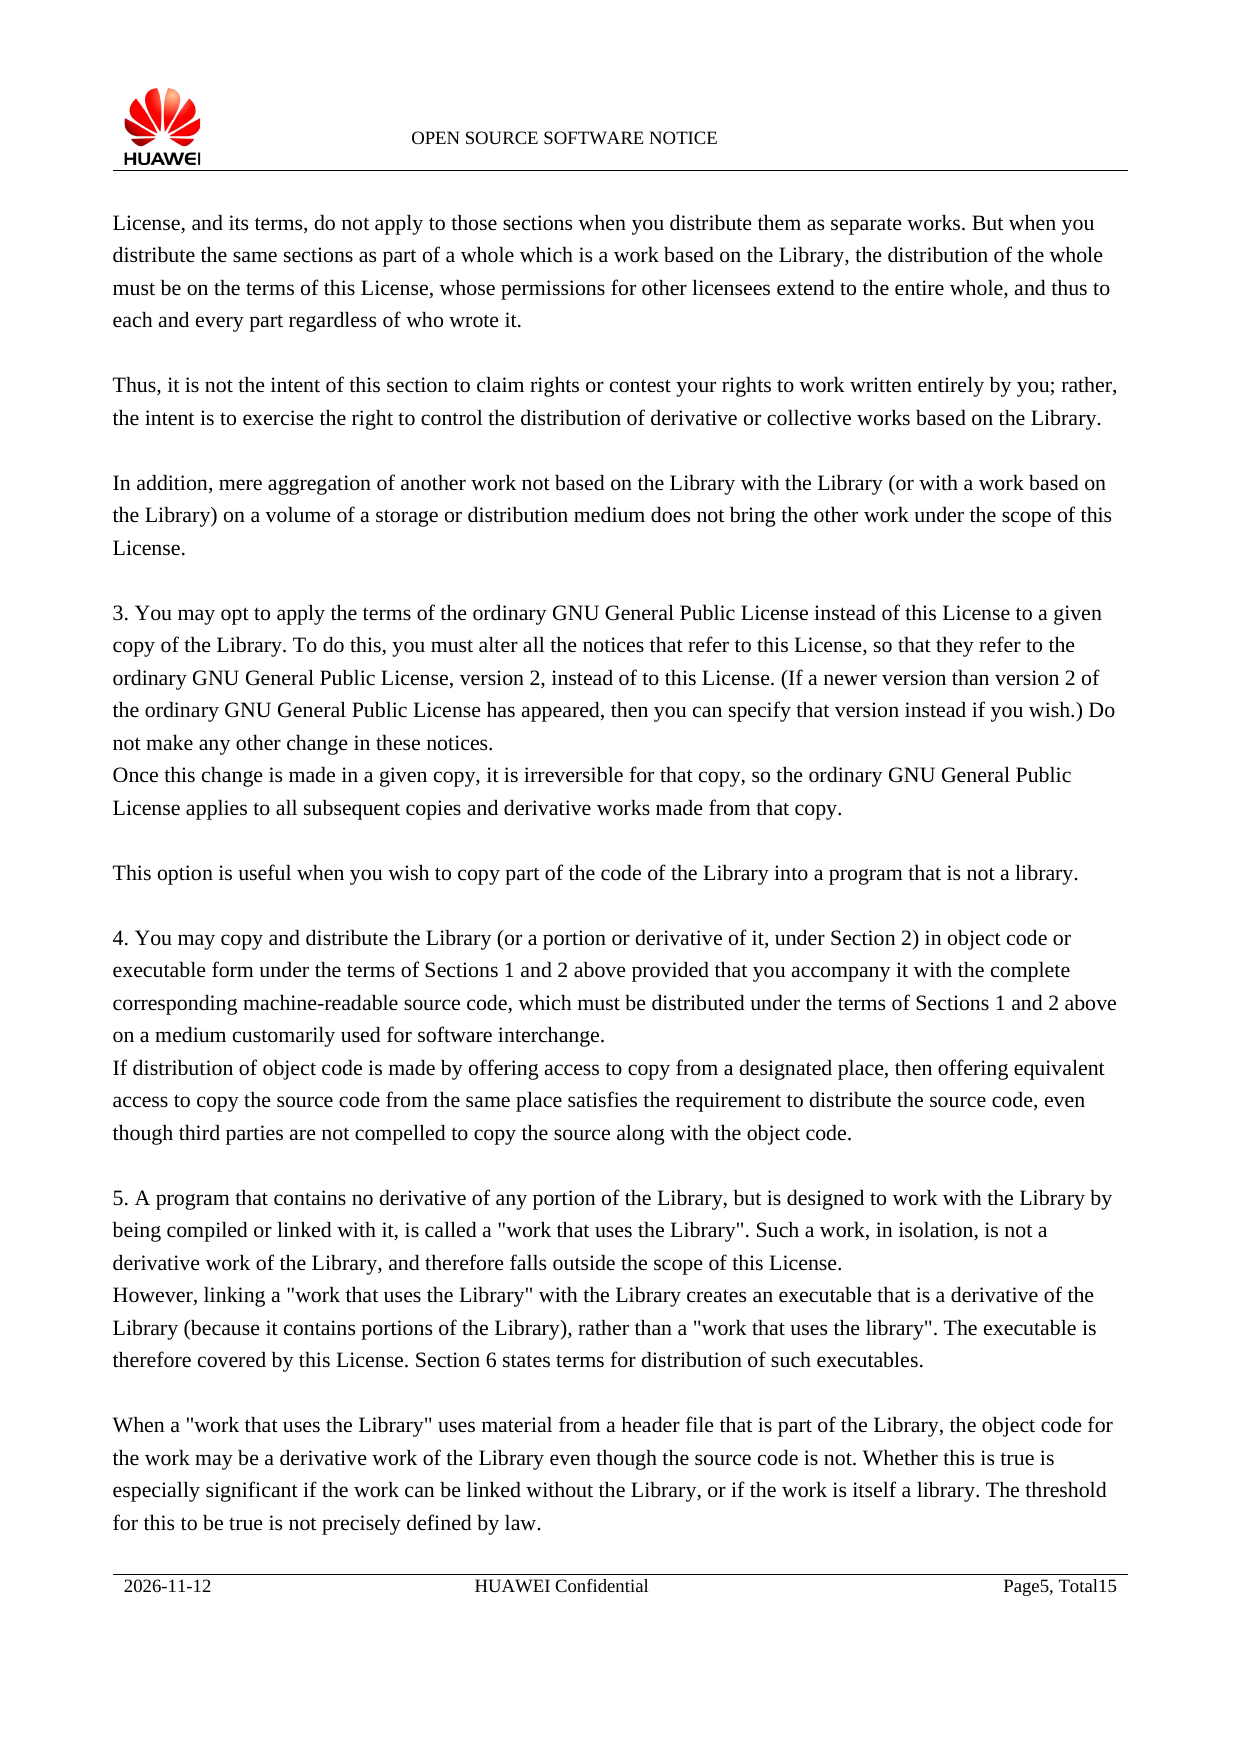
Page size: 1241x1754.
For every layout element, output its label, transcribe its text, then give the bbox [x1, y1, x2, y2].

picture [124, 88, 201, 165]
